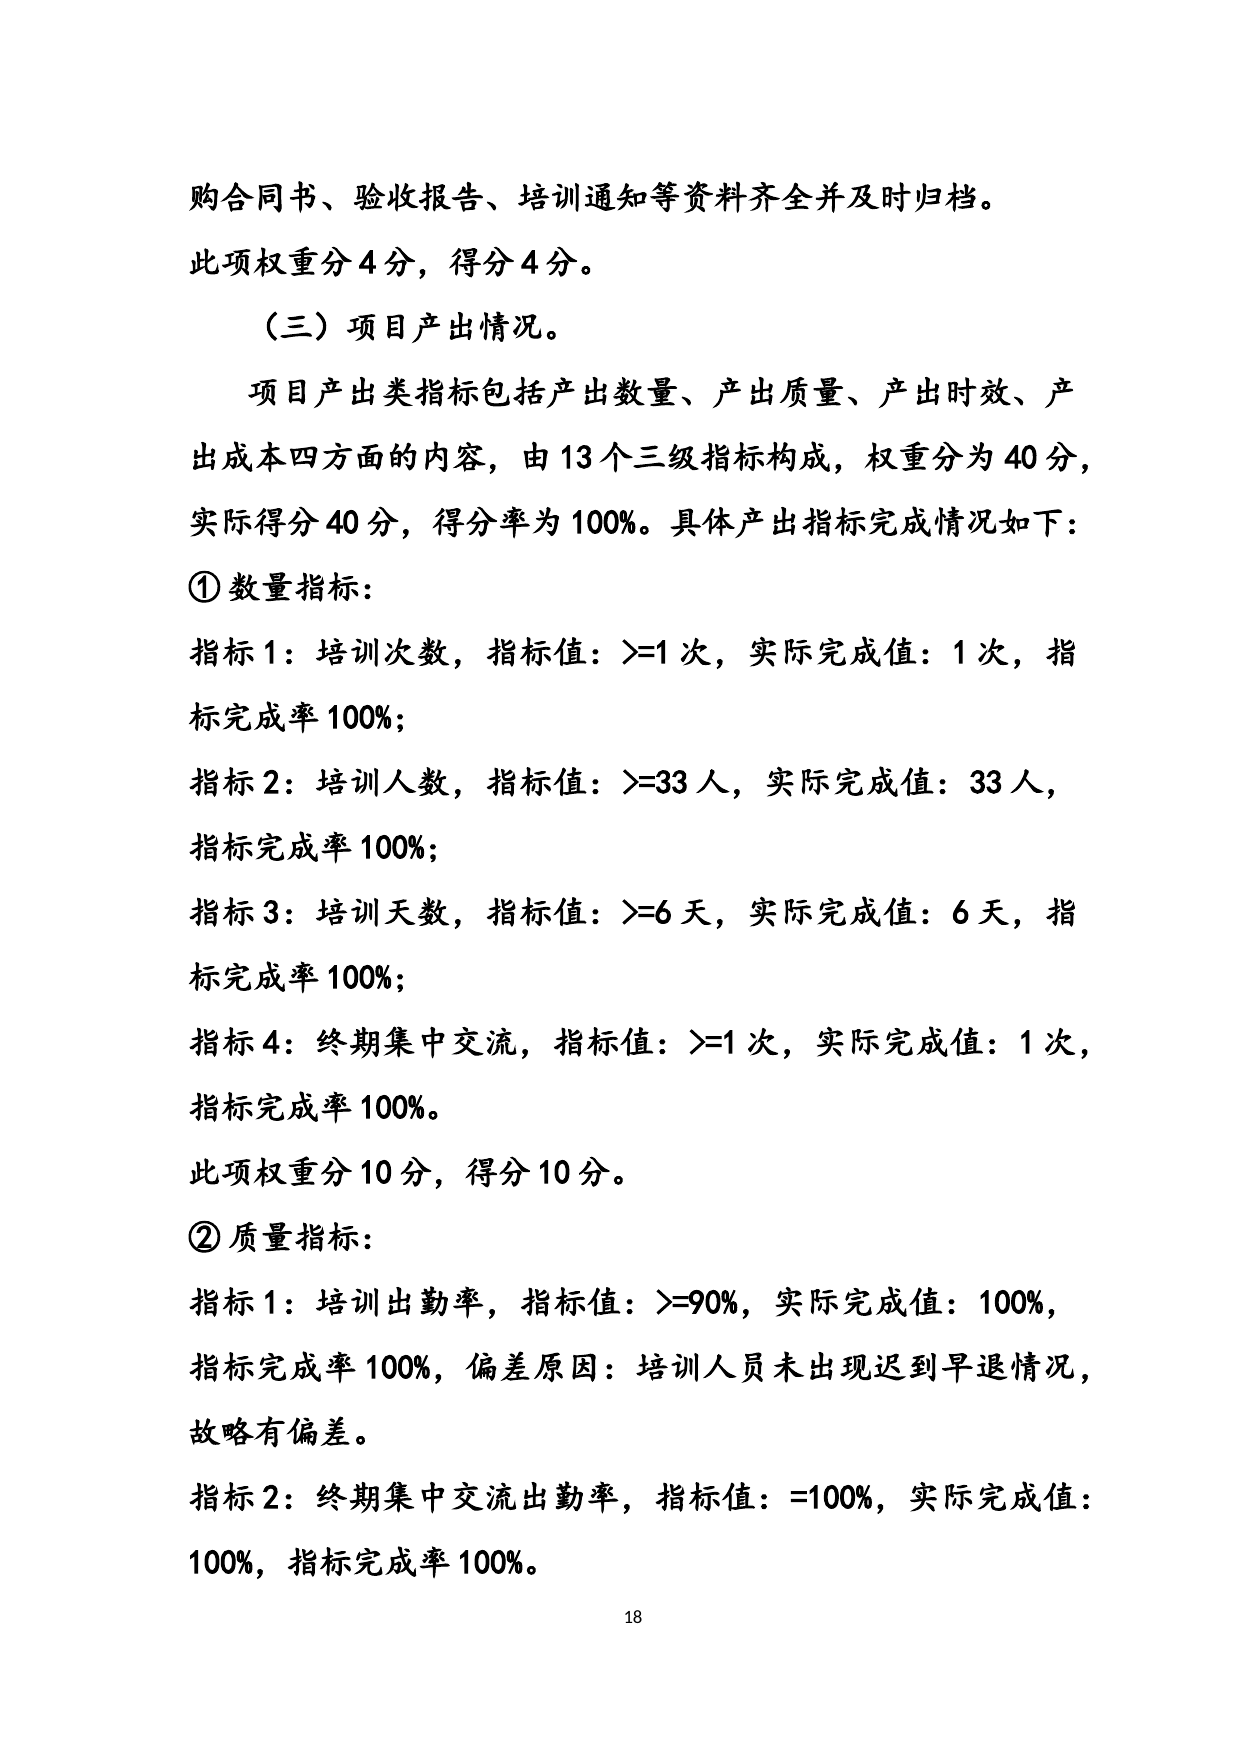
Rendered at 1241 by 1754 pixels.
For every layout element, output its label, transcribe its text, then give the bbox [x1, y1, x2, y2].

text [187, 357, 1078, 1592]
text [187, 162, 1078, 292]
text （三）项目产出情况。 [187, 292, 1078, 357]
